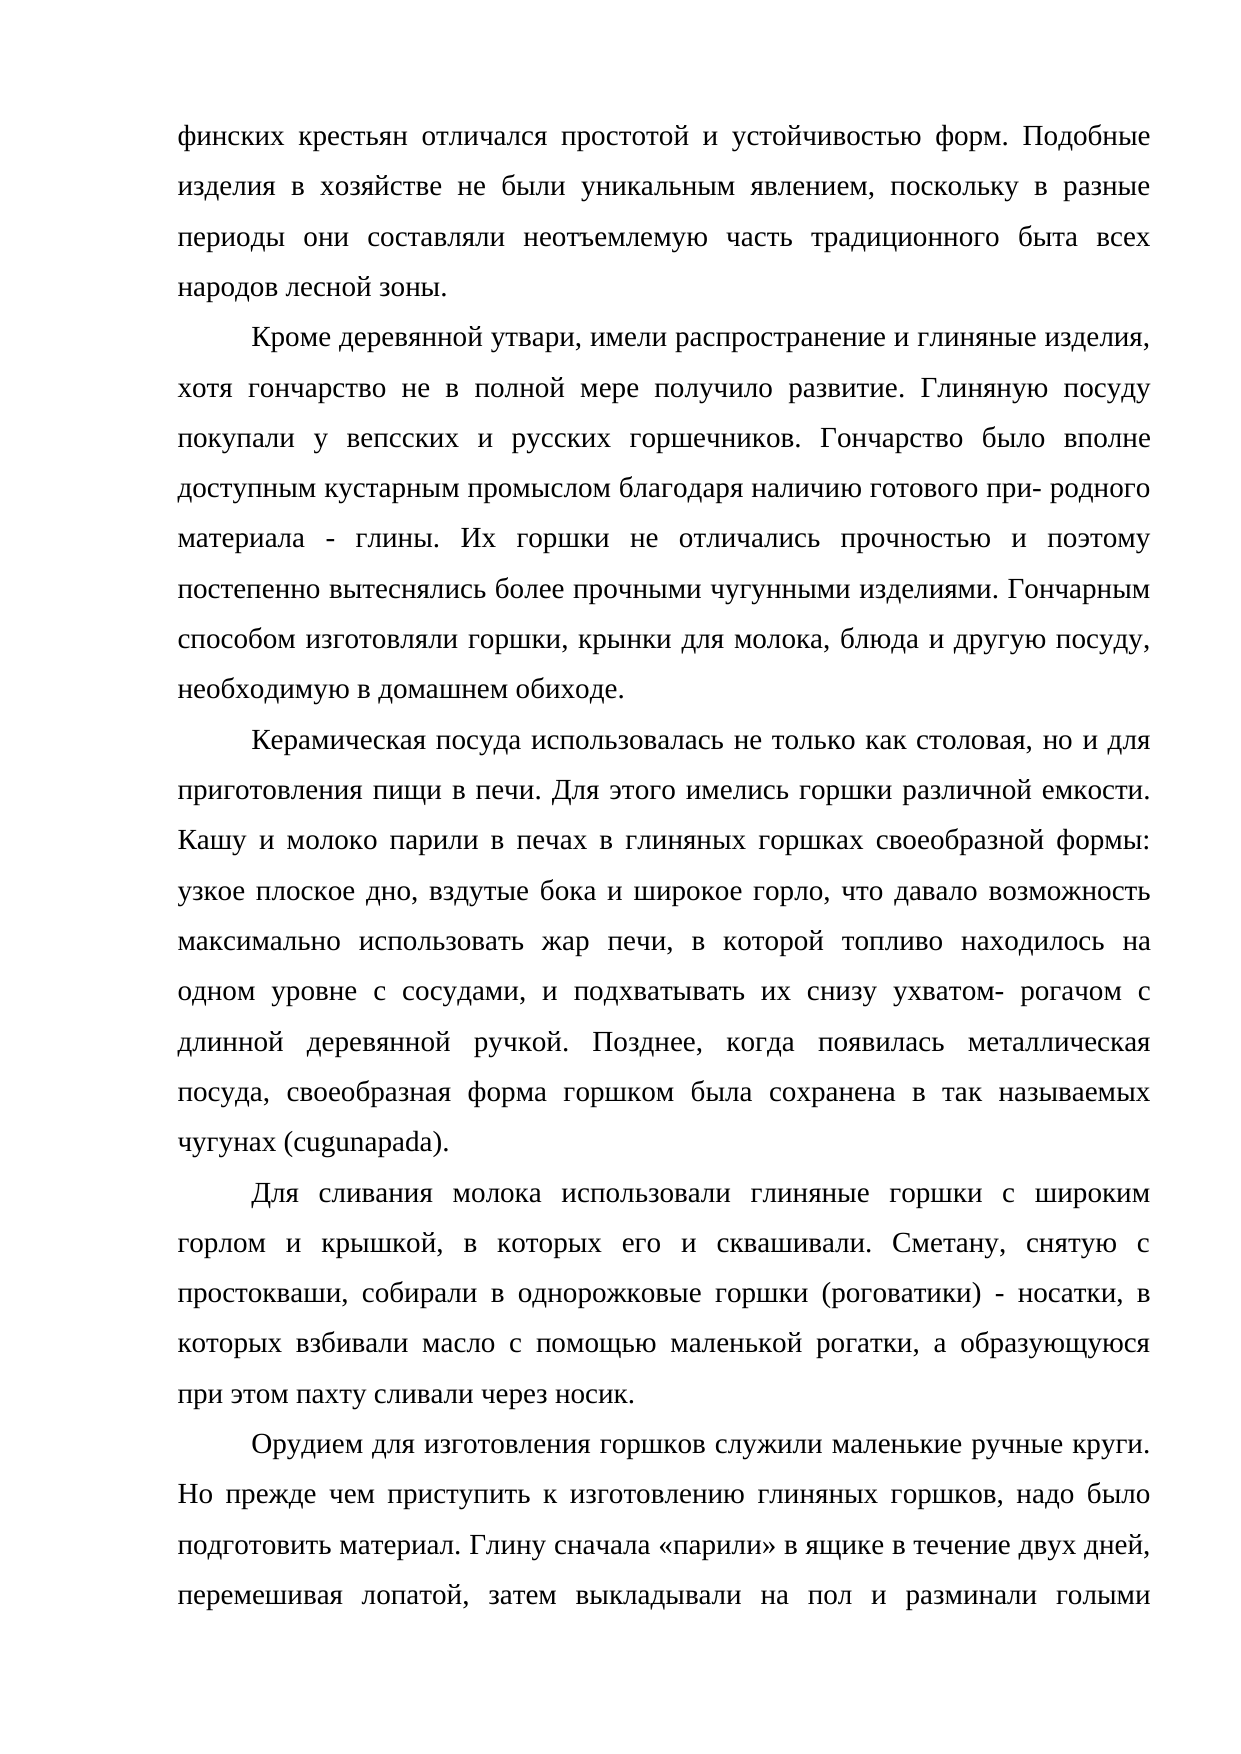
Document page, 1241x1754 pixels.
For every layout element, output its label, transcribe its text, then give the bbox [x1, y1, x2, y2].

text Для сливания молока использовали глиняные горшки с широким горлом и крышкой, в которых его и сквашивали. Сметану, снятую с простокваши, собирали в однорожковые горшки (роговатики) - носатки, в которых взбивали масло с помощью маленькой рогатки, а образующуюся при этом пахту сливали через носик. [177, 1175, 1152, 1409]
text Кроме деревянной утвари, имели распространение и глиняные изделия, хотя гончарство не в полной мере получило развитие. Глиняную посуду покупали у вепсских и русских горшечников. Гончарство было вполне доступным кустарным промыслом благодаря наличию готового при- родного материала - глины. Их горшки не отличались прочностью и поэтому постепенно вытеснялись более прочными чугунными изделиями. Гончарным способом изготовляли горшки, крынки для молока, блюда и другую посуду, необходимую в домашнем обиходе. [177, 319, 1152, 705]
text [177, 1426, 1152, 1611]
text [177, 118, 1152, 303]
text Керамическая посуда использовалась не только как столовая, но и для приготовления пищи в печи. Для этого имелись горшки различной емкости. Кашу и молоко парили в печах в глиняных горшках своеобразной формы: узкое плоское дно, вздутые бока и широкое горло, что давало возможность максимально использовать жар печи, в которой топливо находилось на одном уровне с сосудами, и подхватывать их снизу ухватом- рогачом с длинной деревянной ручкой. Позднее, когда появилась металлическая посуда, своеобразная форма горшком была сохранена в так называемых чугунах (cugunapada). [177, 722, 1152, 1158]
